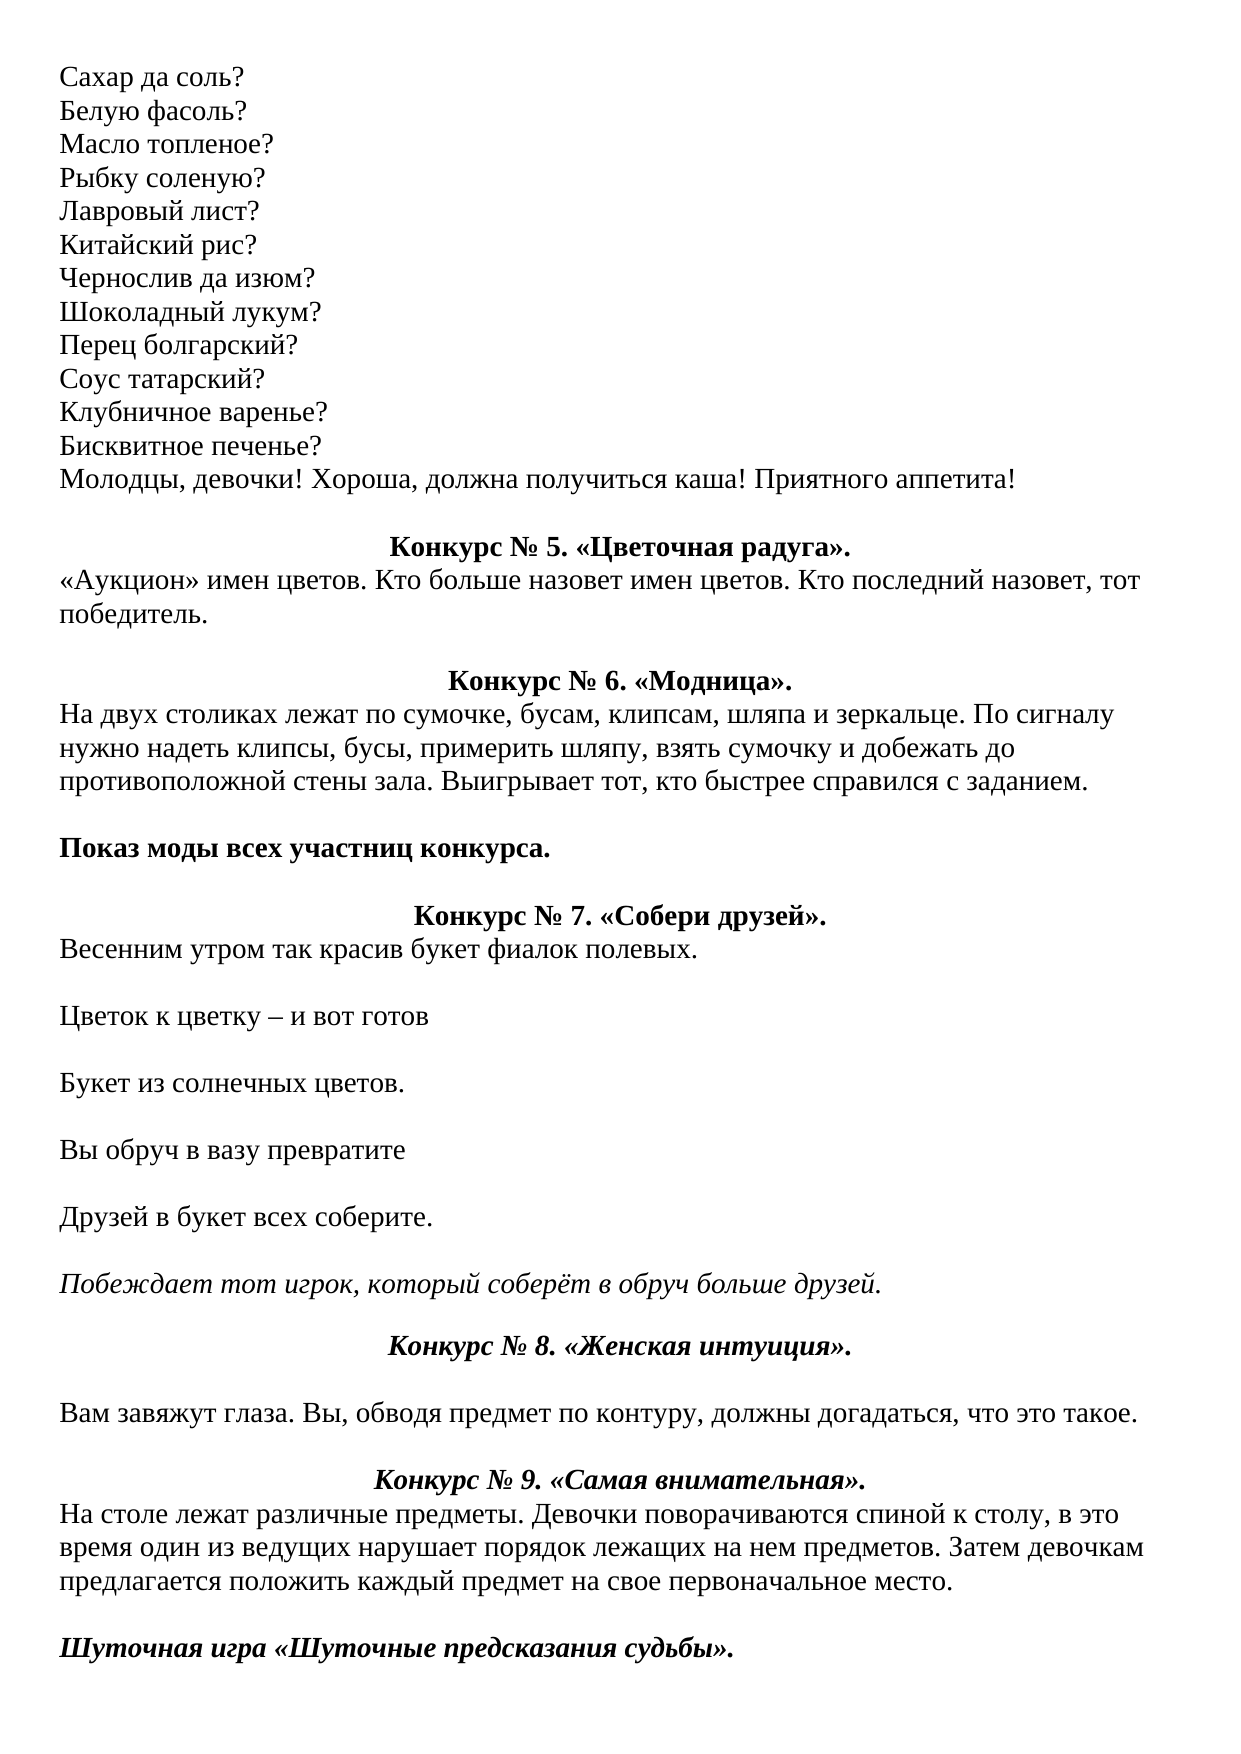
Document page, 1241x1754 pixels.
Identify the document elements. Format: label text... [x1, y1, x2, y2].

text Китайский рис? [59, 227, 1181, 260]
text На двух столиках лежат по сумочке, бусам, клипсам, шляпа и зеркальце. По сигналу нужно надеть клипсы, бусы, примерить шляпу, взять сумочку и добежать до противоположной стены зала. Выигрывает тот, кто быстрее справился с заданием. [59, 696, 1181, 797]
text Весенним утром так красив букет фиалок полевых. Цветок к цветку – и вот готов Букет из солнечных цветов. Вы обруч в вазу превратите Друзей в букет всех соберите. Побеждает тот игрок, который соберёт в обруч больше друзей. [59, 931, 1181, 1300]
text Конкурс № 7. «Собери друзей». [59, 898, 1181, 931]
text Молодцы, девочки! Хороша, должна получиться каша! Приятного аппетита! [59, 462, 1181, 495]
text Показ моды всех участниц конкурса. [59, 831, 1181, 864]
text Сахар да соль? [59, 59, 1181, 93]
text Чернослив да изюм? [59, 260, 1181, 294]
text Бисквитное печенье? [59, 428, 1181, 462]
text Соус татарский? [59, 361, 1181, 394]
text Шуточная игра «Шуточные предсказания судьбы». [59, 1630, 1181, 1663]
text Перец болгарский? [59, 327, 1181, 361]
text Лавровый лист? [59, 193, 1181, 227]
text Рыбку соленую? [59, 160, 1181, 193]
text Масло топленое? [59, 126, 1181, 160]
text Конкурс № 6. «Модница». [59, 663, 1181, 696]
text Шоколадный лукум? [59, 294, 1181, 327]
text На столе лежат различные предметы. Девочки поворачиваются спиной к столу, в это время один из ведущих нарушает порядок лежащих на нем предметов. Затем девочкам предлагается положить каждый предмет на свое первоначальное место. [59, 1496, 1181, 1596]
text Белую фасоль? [59, 93, 1181, 126]
text Конкурс № 8. «Женская интуиция». [59, 1328, 1181, 1362]
text «Аукцион» имен цветов. Кто больше назовет имен цветов. Кто последний назовет, тот победитель. [59, 562, 1181, 629]
text Конкурс № 9. «Самая внимательная». [59, 1462, 1181, 1496]
text Вам завяжут глаза. Вы, обводя предмет по контуру, должны догадаться, что это такое. [59, 1395, 1181, 1429]
text Конкурс № 5. «Цветочная радуга». [59, 529, 1181, 562]
text Клубничное варенье? [59, 394, 1181, 428]
